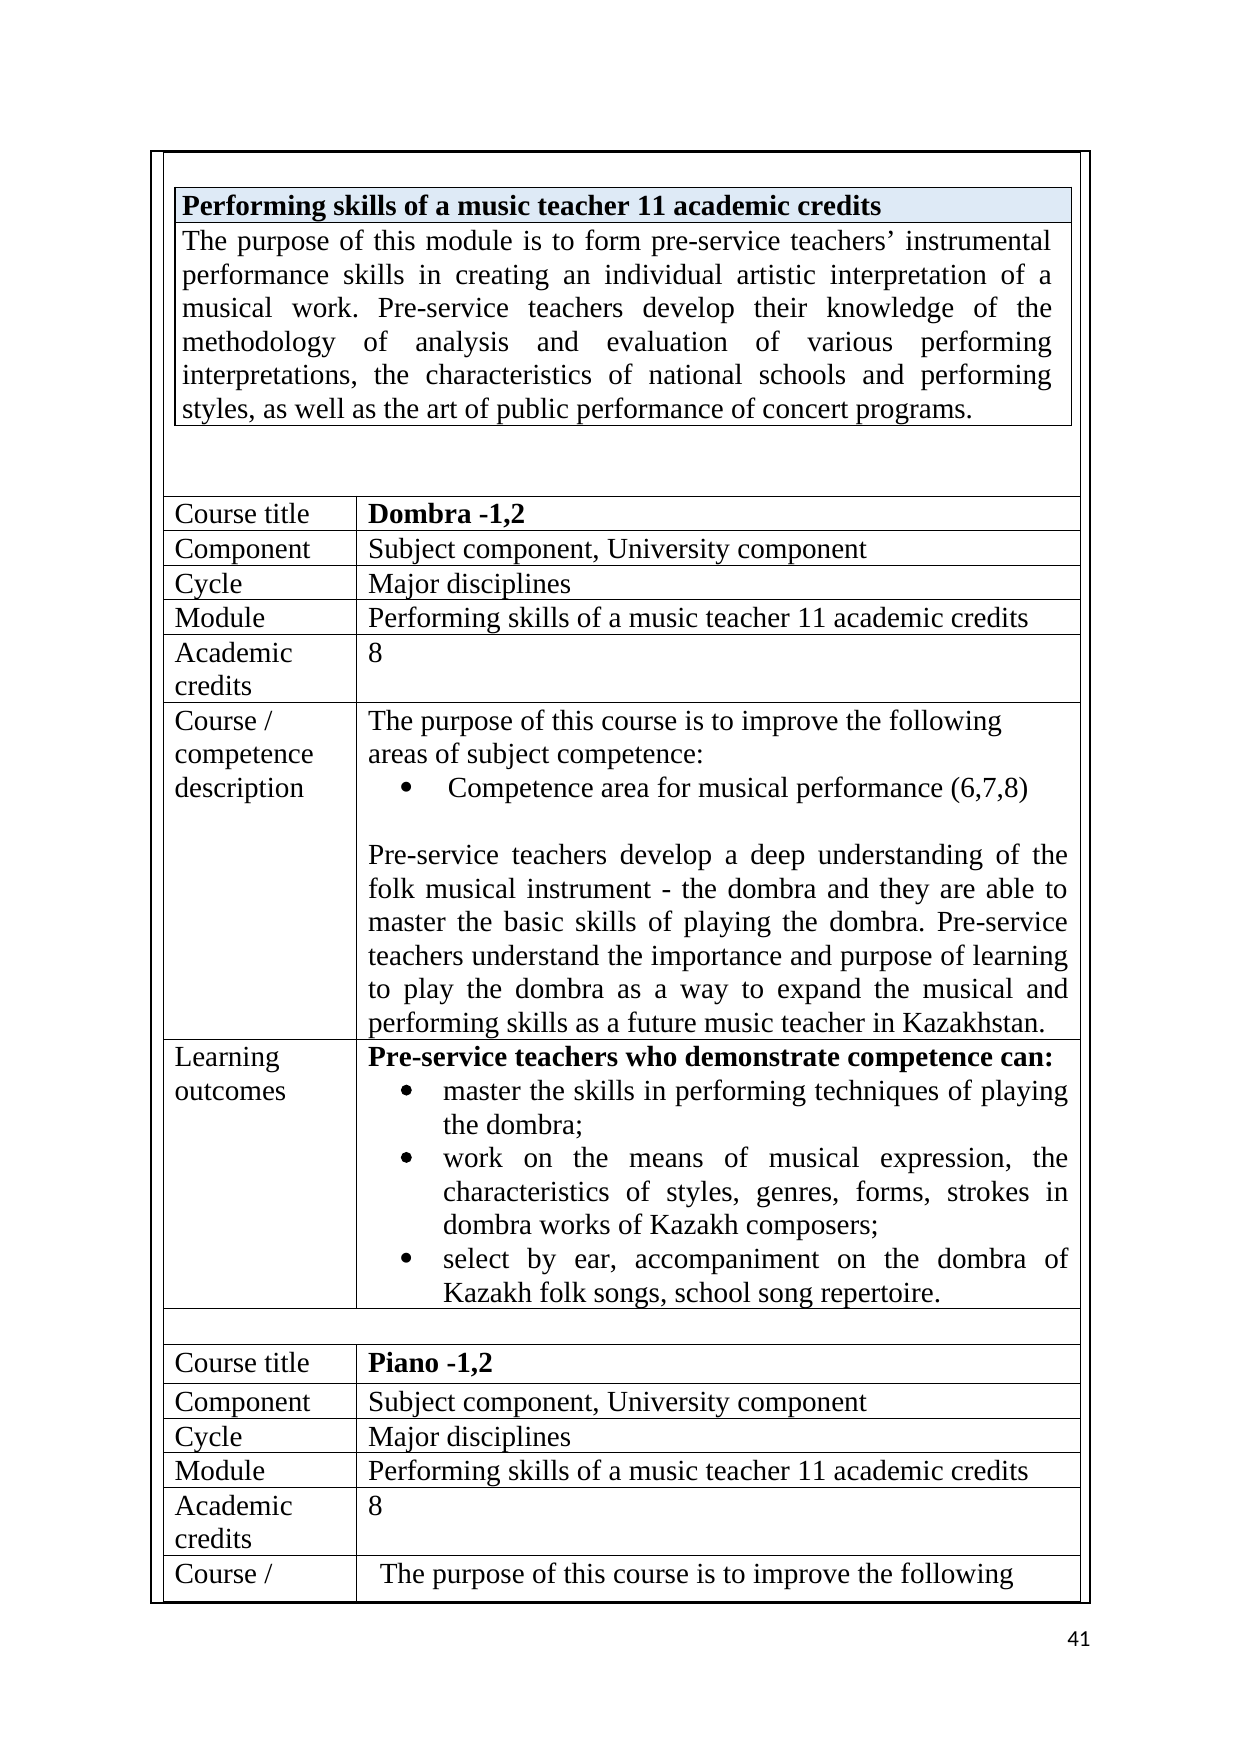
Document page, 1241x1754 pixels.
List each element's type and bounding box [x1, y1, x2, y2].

table_cell [357, 635, 1080, 702]
table_cell [357, 531, 1080, 565]
table_cell [357, 1556, 1080, 1601]
table_cell [164, 703, 356, 1039]
table_cell [357, 703, 1080, 1039]
table_cell [164, 1040, 356, 1308]
table_cell [357, 1040, 1080, 1308]
table_cell [164, 635, 356, 702]
table_cell [357, 566, 1080, 599]
table_cell [357, 1345, 1080, 1383]
table_cell [357, 1488, 1080, 1555]
table_cell [357, 1453, 1080, 1487]
table_cell [357, 1384, 1080, 1418]
table_cell [164, 531, 356, 565]
table_cell [152, 152, 163, 1602]
table_cell [164, 1453, 356, 1487]
table_cell [164, 566, 356, 599]
table_cell [164, 1309, 1080, 1344]
table_cell [357, 1419, 1080, 1452]
table_cell [164, 1488, 356, 1555]
table_cell [164, 1556, 356, 1601]
table_cell [164, 600, 356, 634]
table_cell [357, 600, 1080, 634]
table_cell [1081, 152, 1089, 1602]
table_cell [164, 1384, 356, 1418]
table_cell [357, 497, 1080, 530]
table_cell [164, 497, 356, 530]
table_cell [164, 153, 1080, 496]
table_cell [164, 1419, 356, 1452]
table_cell [164, 1345, 356, 1383]
